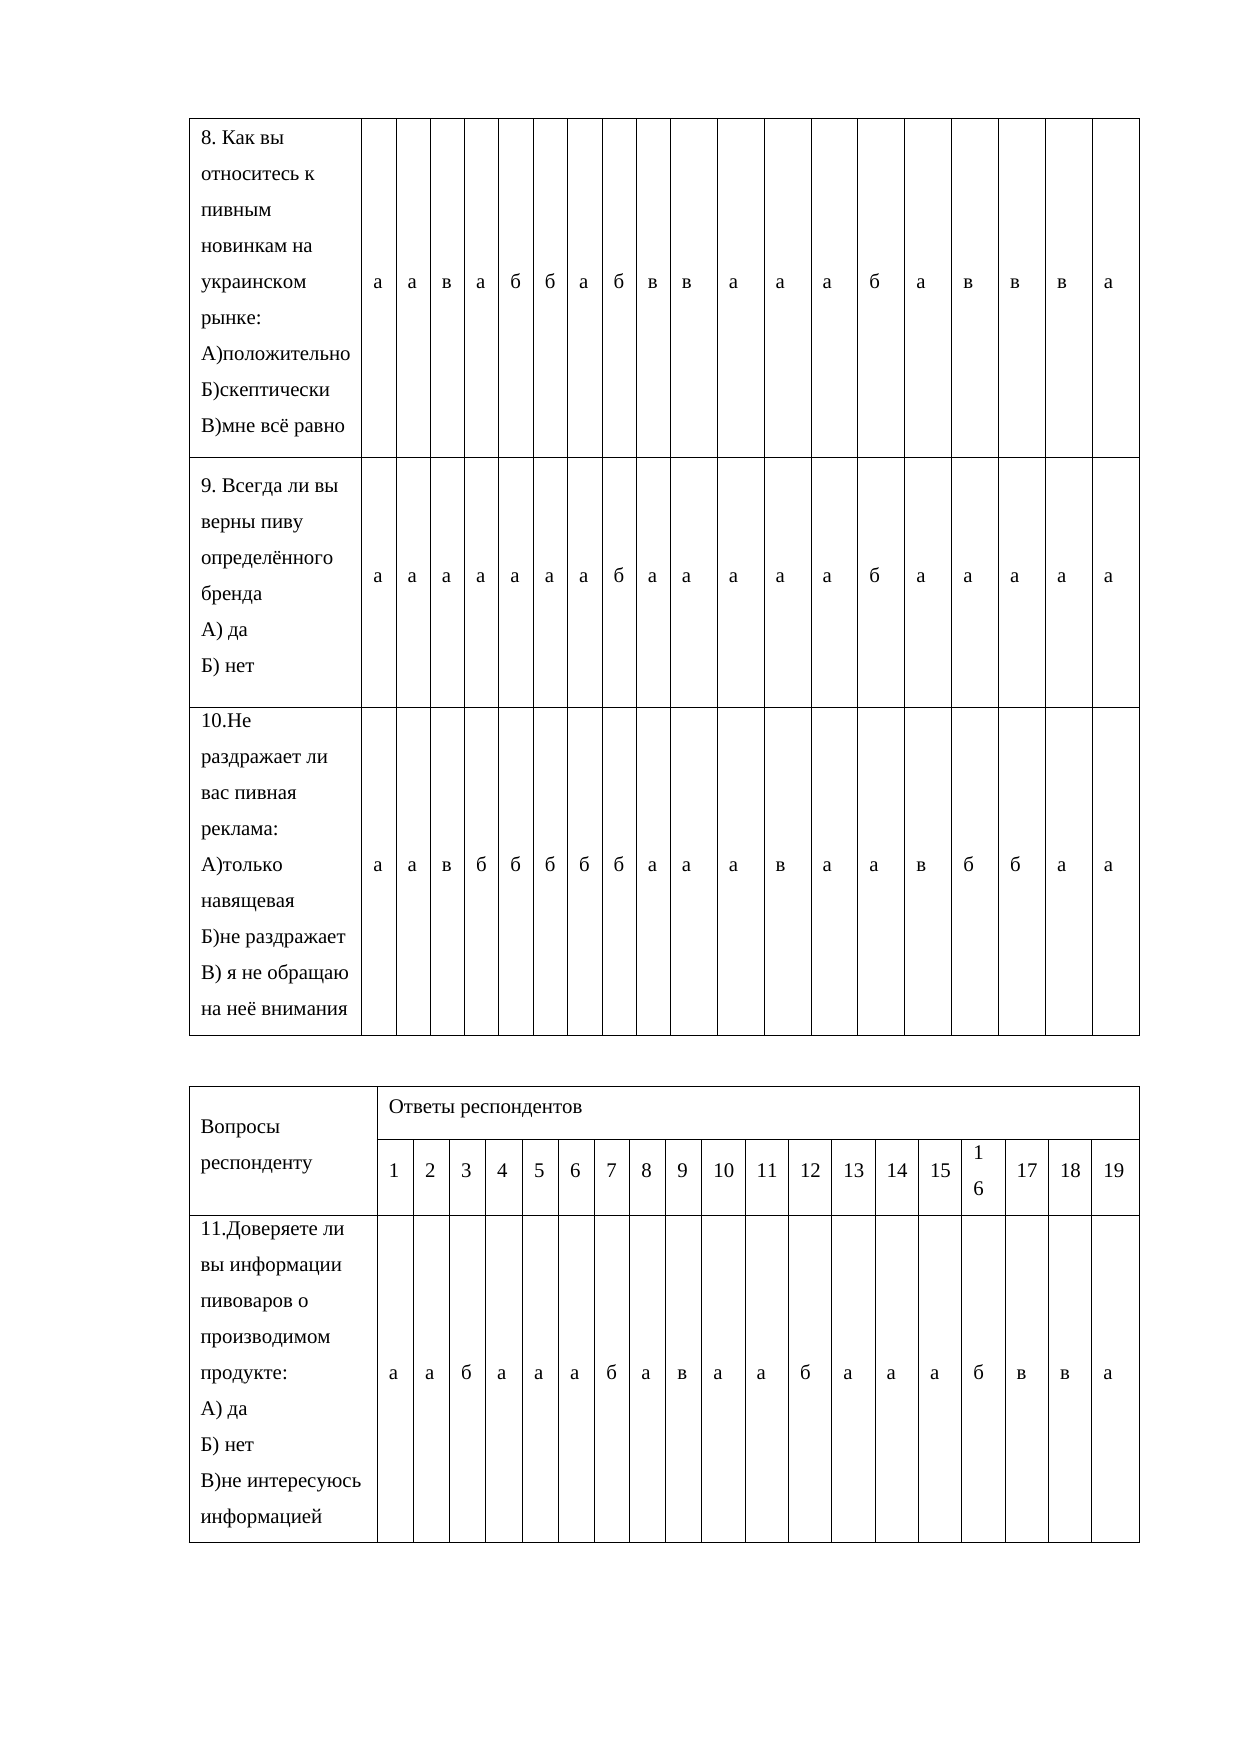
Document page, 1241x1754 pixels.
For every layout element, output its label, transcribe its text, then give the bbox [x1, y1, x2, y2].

table_cell в [431, 119, 464, 457]
table_cell 10.Не раздражает ли вас пивная реклама: А)только навящевая Б)не раздражает В) я не обращаю на неё внимания [190, 708, 361, 1034]
table_cell в [1046, 119, 1092, 457]
table_cell а [362, 119, 396, 457]
table_cell а [523, 1216, 558, 1542]
table_cell а [559, 1216, 594, 1542]
table_cell а [671, 458, 717, 707]
table_cell а [1046, 458, 1092, 707]
table_cell в [1049, 1216, 1091, 1542]
table_cell а [832, 1216, 875, 1542]
table_cell 11 [746, 1140, 788, 1214]
table_cell а [378, 1216, 413, 1542]
table_cell 12 [789, 1140, 831, 1214]
table_cell б [534, 708, 567, 1034]
table_cell б [789, 1216, 831, 1542]
table_cell 4 [486, 1140, 522, 1214]
table_cell а [568, 119, 602, 457]
table_cell б [499, 708, 533, 1034]
table_cell а [718, 708, 764, 1034]
table_cell а [397, 708, 430, 1034]
table_cell а [746, 1216, 788, 1542]
table_cell а [1093, 119, 1139, 457]
table_cell 5 [523, 1140, 558, 1214]
table_cell в [765, 708, 811, 1034]
table_cell б [999, 708, 1045, 1034]
table_header Вопросы респонденту [190, 1087, 377, 1214]
table_cell 8 [630, 1140, 665, 1214]
table_cell 10 [702, 1140, 745, 1214]
table_cell в [666, 1216, 701, 1542]
table_cell в [637, 119, 670, 457]
table_cell в [671, 119, 717, 457]
table_cell а [671, 708, 717, 1034]
table_cell а [465, 119, 498, 457]
table_cell а [397, 119, 430, 457]
table_cell в [952, 119, 998, 457]
table_cell 9. Всегда ли вы верны пиву определённого бренда А) да Б) нет [190, 458, 361, 707]
table_cell а [905, 119, 951, 457]
table_cell а [630, 1216, 665, 1542]
table_cell а [397, 458, 430, 707]
table_cell в [431, 708, 464, 1034]
table_cell б [568, 708, 602, 1034]
table_cell а [952, 458, 998, 707]
table_cell а [362, 458, 396, 707]
table_cell в [1006, 1216, 1048, 1542]
table_cell а [637, 458, 670, 707]
table_cell б [465, 708, 498, 1034]
table_cell 13 [832, 1140, 875, 1214]
table_header Ответы респондентов [378, 1087, 1139, 1139]
table_cell б [858, 458, 904, 707]
table_cell 14 [876, 1140, 918, 1214]
table_cell 19 [1092, 1140, 1139, 1214]
table_cell б [603, 708, 636, 1034]
table_cell 15 [919, 1140, 961, 1214]
table_cell а [905, 458, 951, 707]
table_cell а [858, 708, 904, 1034]
table_cell а [1093, 458, 1139, 707]
table_cell 11.Доверяете ли вы информации пивоваров о производимом продукте: А) да Б) нет В)не интересуюсь информацией [190, 1216, 377, 1542]
table_cell в [999, 119, 1045, 457]
table_cell а [1092, 1216, 1139, 1542]
table_cell а [1046, 708, 1092, 1034]
table_cell б [595, 1216, 629, 1542]
table_cell а [812, 458, 857, 707]
table_cell а [637, 708, 670, 1034]
table_cell а [876, 1216, 918, 1542]
table_cell 3 [450, 1140, 485, 1214]
table_cell 9 [666, 1140, 701, 1214]
table_cell а [919, 1216, 961, 1542]
table_cell а [1093, 708, 1139, 1034]
table_cell б [534, 119, 567, 457]
table_cell а [718, 119, 764, 457]
table_cell а [414, 1216, 449, 1542]
table_cell б [962, 1216, 1005, 1542]
table_cell 8. Как вы относитесь к пивным новинкам на украинском рынке: А)положительно Б)скептически В)мне всё равно [190, 119, 361, 457]
table_cell 1 [378, 1140, 413, 1214]
table_cell б [603, 458, 636, 707]
table_cell б [450, 1216, 485, 1542]
table_cell 2 [414, 1140, 449, 1214]
table_cell б [952, 708, 998, 1034]
table_cell а [702, 1216, 745, 1542]
table_cell а [812, 708, 857, 1034]
table_cell а [718, 458, 764, 707]
table_cell а [999, 458, 1045, 707]
table_cell 7 [595, 1140, 629, 1214]
table_cell а [486, 1216, 522, 1542]
table_cell а [465, 458, 498, 707]
table_cell б [499, 119, 533, 457]
table_cell а [812, 119, 857, 457]
table_cell 17 [1006, 1140, 1048, 1214]
table_cell а [431, 458, 464, 707]
table_cell а [362, 708, 396, 1034]
table_cell 16 [962, 1140, 1005, 1214]
table_cell 6 [559, 1140, 594, 1214]
table_cell а [568, 458, 602, 707]
table_cell а [534, 458, 567, 707]
table_cell 18 [1049, 1140, 1091, 1214]
table_cell б [603, 119, 636, 457]
table_cell а [765, 119, 811, 457]
table_cell в [905, 708, 951, 1034]
table_cell а [499, 458, 533, 707]
table_cell б [858, 119, 904, 457]
table_cell а [765, 458, 811, 707]
